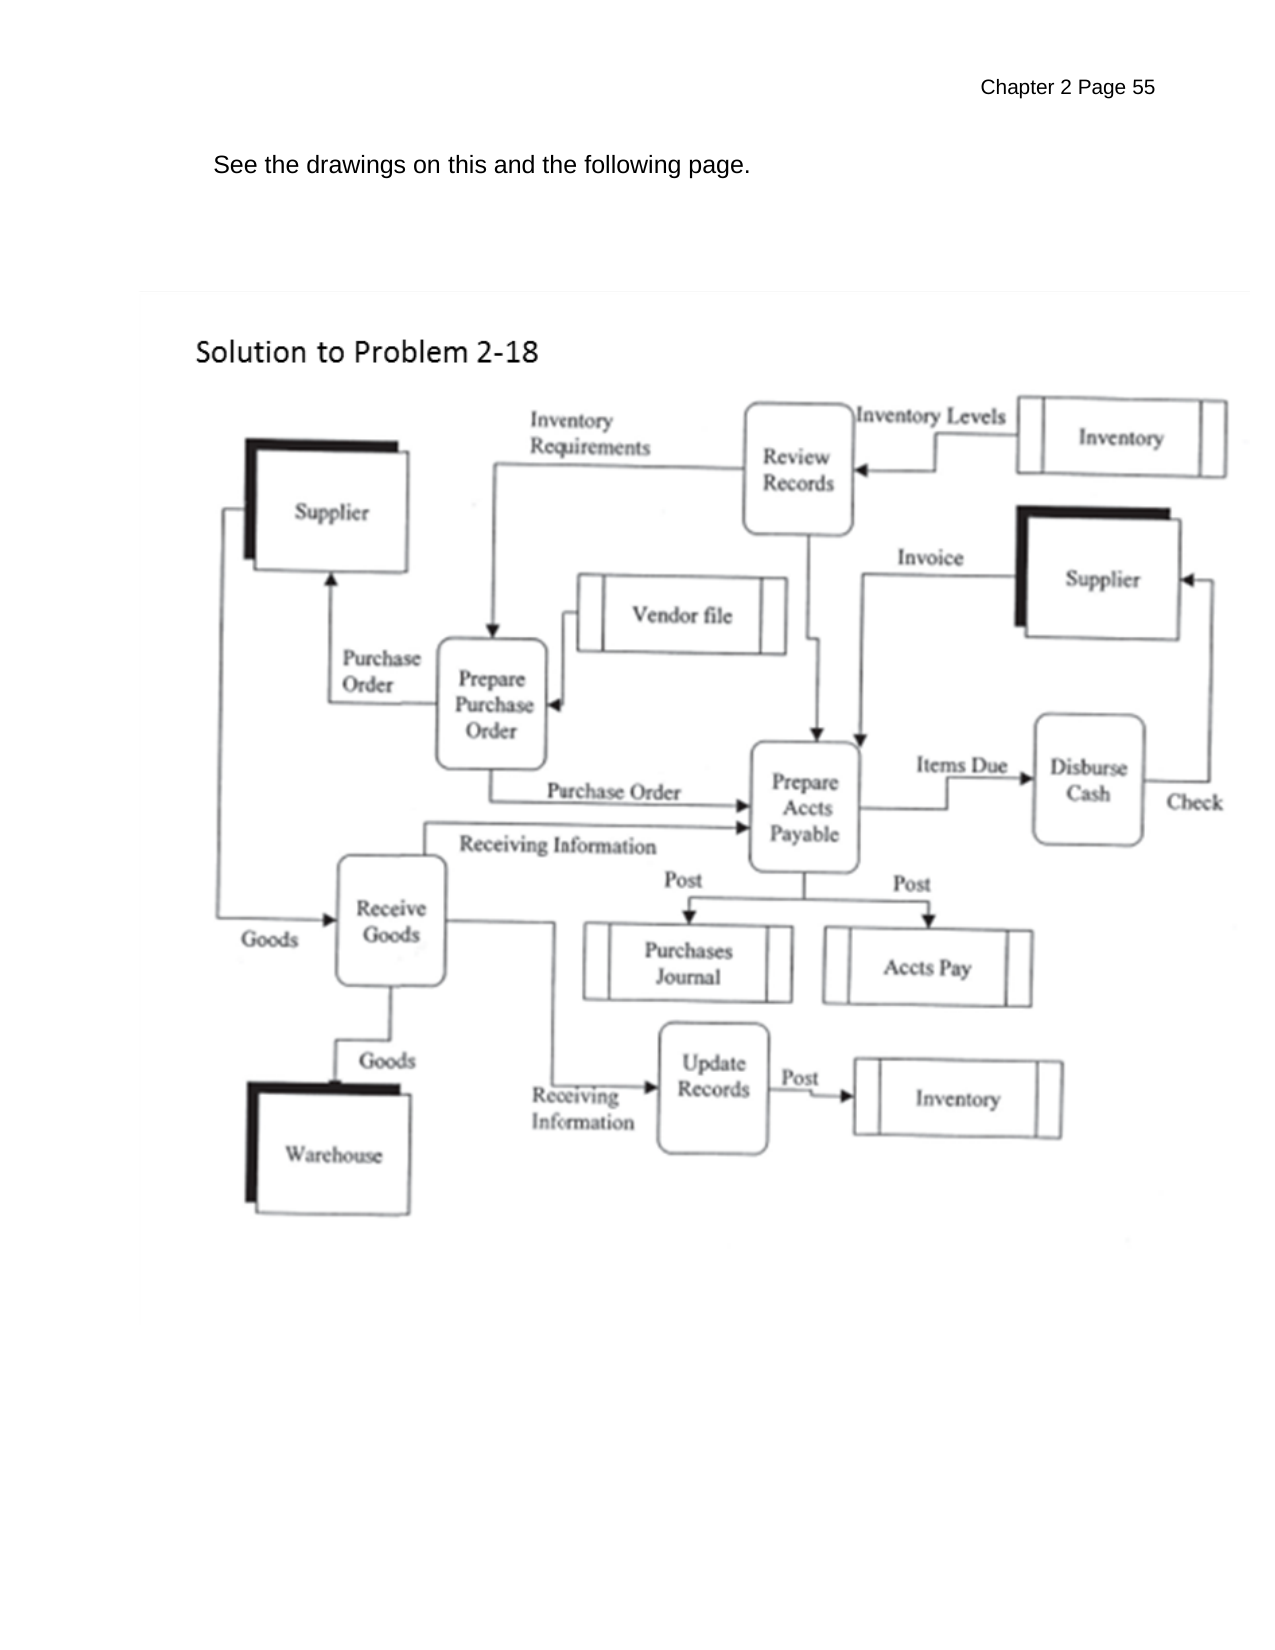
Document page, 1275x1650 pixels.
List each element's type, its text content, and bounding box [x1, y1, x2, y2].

picture [138, 290, 1250, 1325]
list See the drawings on this and the following page. [213, 150, 1155, 179]
